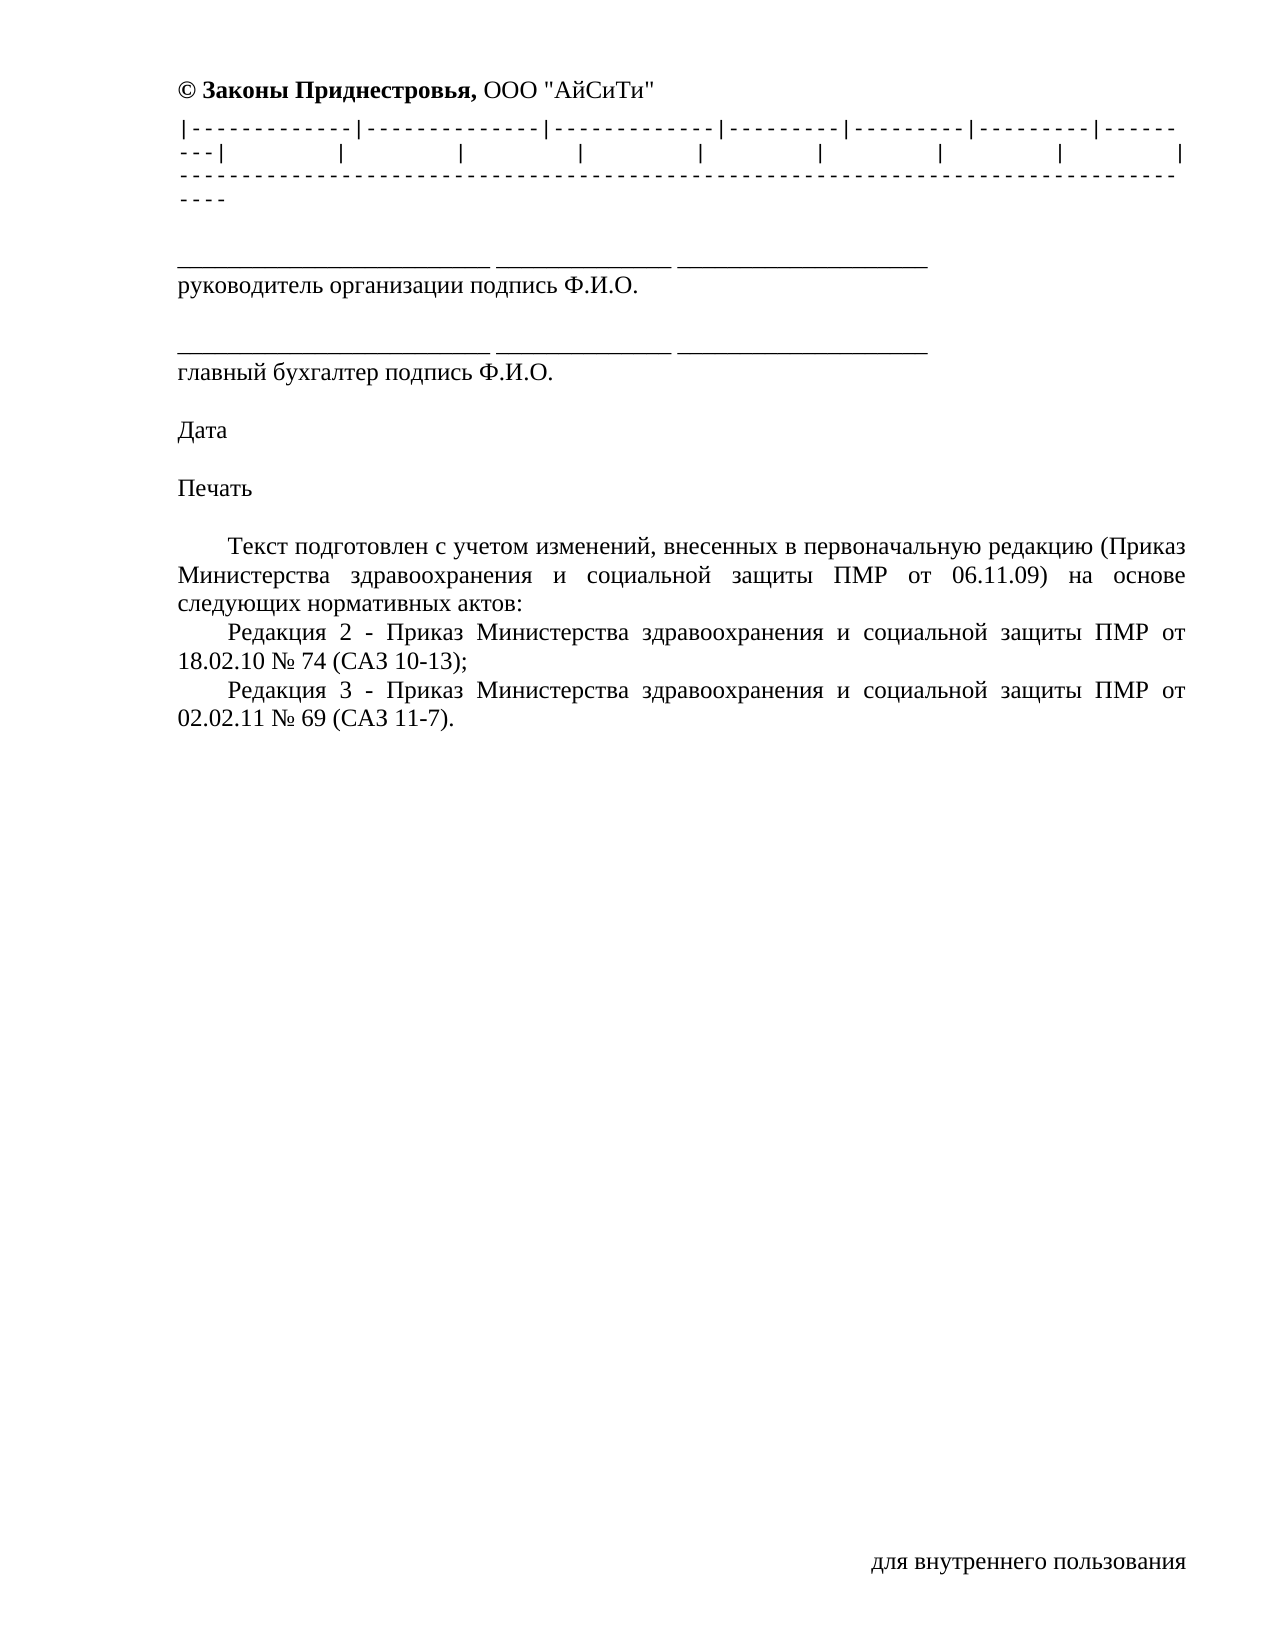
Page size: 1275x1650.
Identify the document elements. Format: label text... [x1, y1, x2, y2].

text Редакция 3 - Приказ Министерства здравоохранения и социальной защиты ПМР от 02.02.11 № 69 (САЗ 11-7). [177, 675, 1186, 732]
text Текст подготовлен с учетом изменений, внесенных в первоначальную редакцию (Приказ Министерства здравоохранения и социальной защиты ПМР от 06.11.09) на основе следующих нормативных актов: [177, 531, 1186, 617]
text _________________________ ______________ ____________________ главный бухгалтер подпись Ф.И.О. [177, 328, 1186, 386]
text Печать [177, 473, 1186, 502]
text Редакция 2 - Приказ Министерства здравоохранения и социальной защиты ПМР от 18.02.10 № 74 (САЗ 10-13); [177, 617, 1186, 675]
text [177, 118, 1186, 213]
text Дата [177, 415, 1186, 444]
text _________________________ ______________ ____________________ руководитель организации подпись Ф.И.О. [177, 242, 1186, 299]
